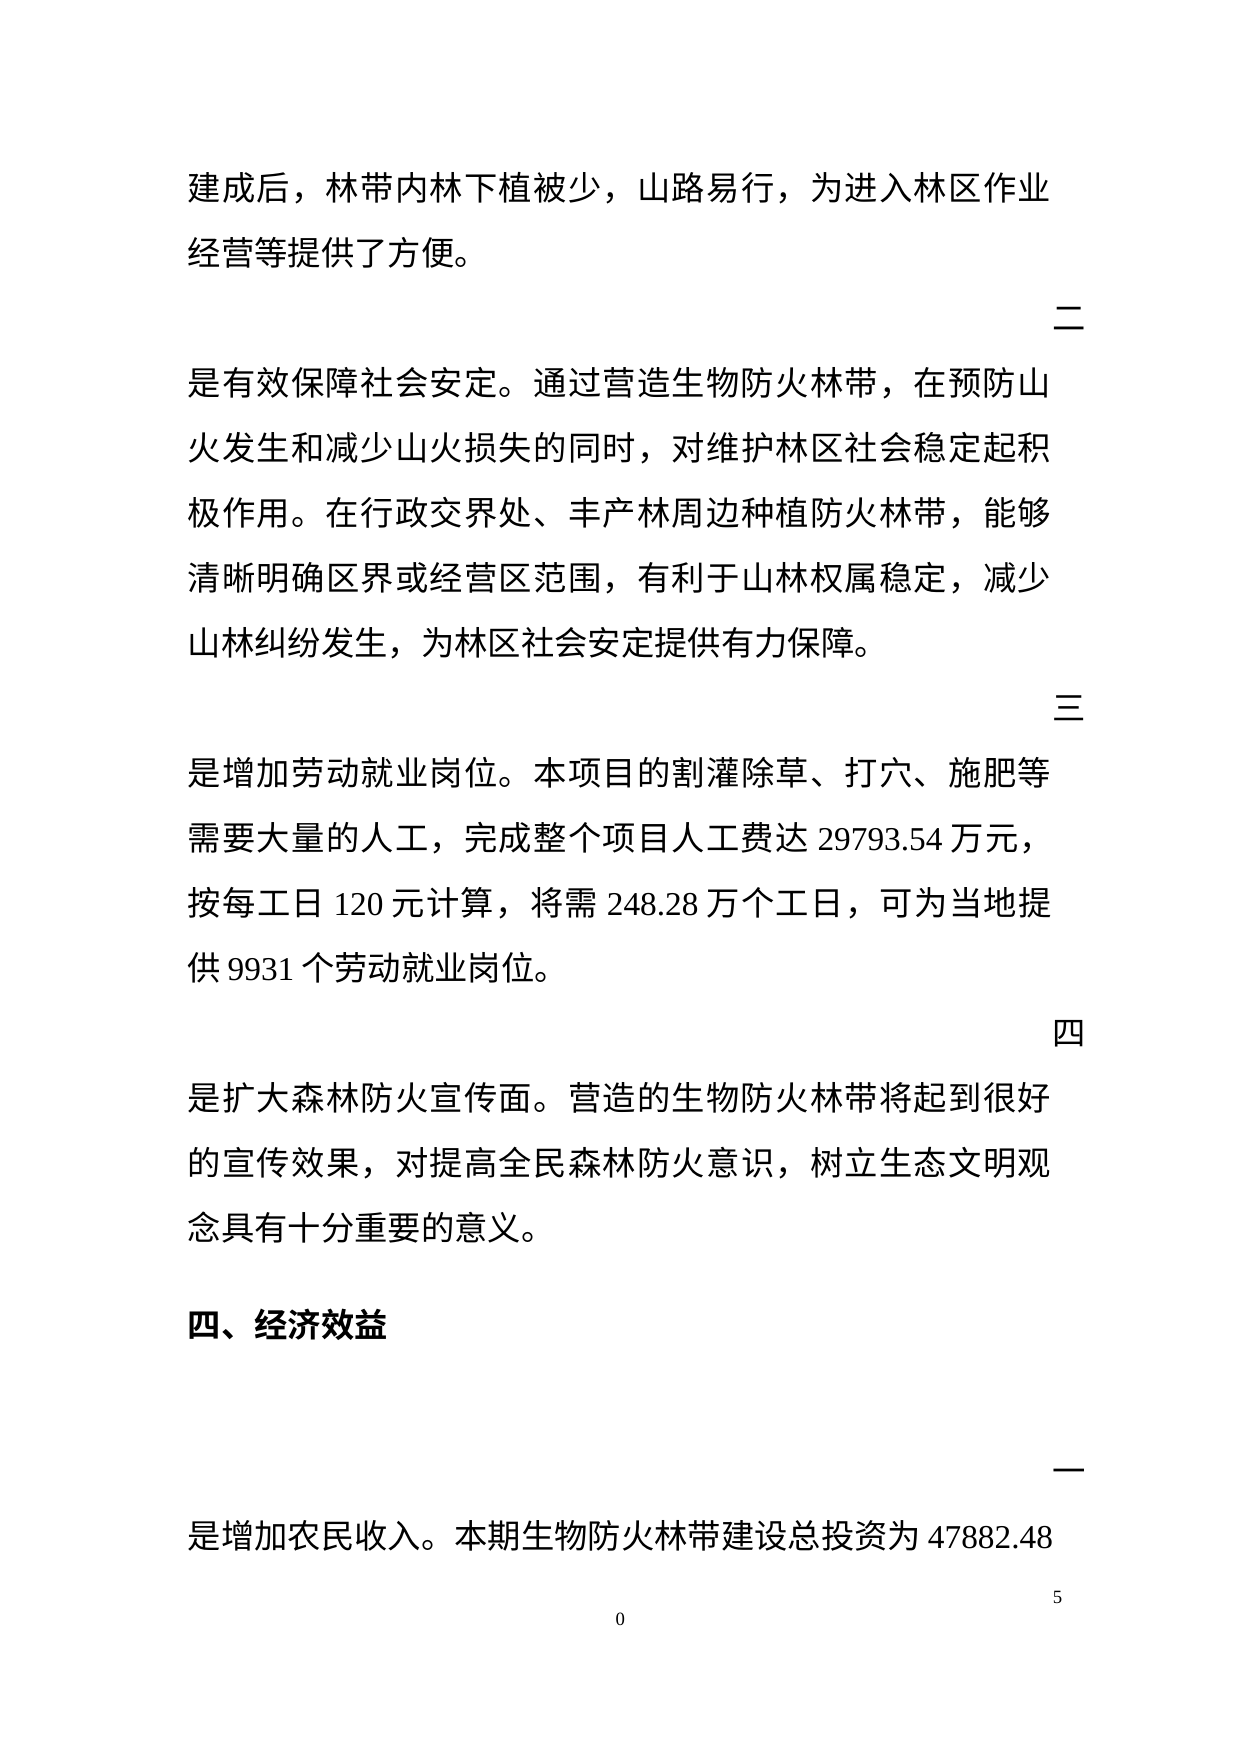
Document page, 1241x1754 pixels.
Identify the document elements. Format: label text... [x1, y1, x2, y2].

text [187, 1436, 1053, 1566]
subtitle 四、经济效益 [187, 1290, 1053, 1355]
text 四是扩大森林防火宣传面。营造的生物防火林带将起到很好的宣传效果，对提高全民森林防火意识，树立生态文明观念具有十分重要的意义。 [187, 998, 1053, 1258]
text 三是增加劳动就业岗位。本项目的割灌除草、打穴、施肥等需要大量的人工，完成整个项目人工费达29793.54万元，按每工日120元计算，将需248.28万个工日，可为当地提供9931个劳动就业岗位。 [187, 673, 1053, 998]
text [187, 153, 1053, 283]
text 二是有效保障社会安定。通过营造生物防火林带，在预防山火发生和减少山火损失的同时，对维护林区社会稳定起积极作用。在行政交界处、丰产林周边种植防火林带，能够清晰明确区界或经营区范围，有利于山林权属稳定，减少山林纠纷发生，为林区社会安定提供有力保障。 [187, 283, 1053, 673]
